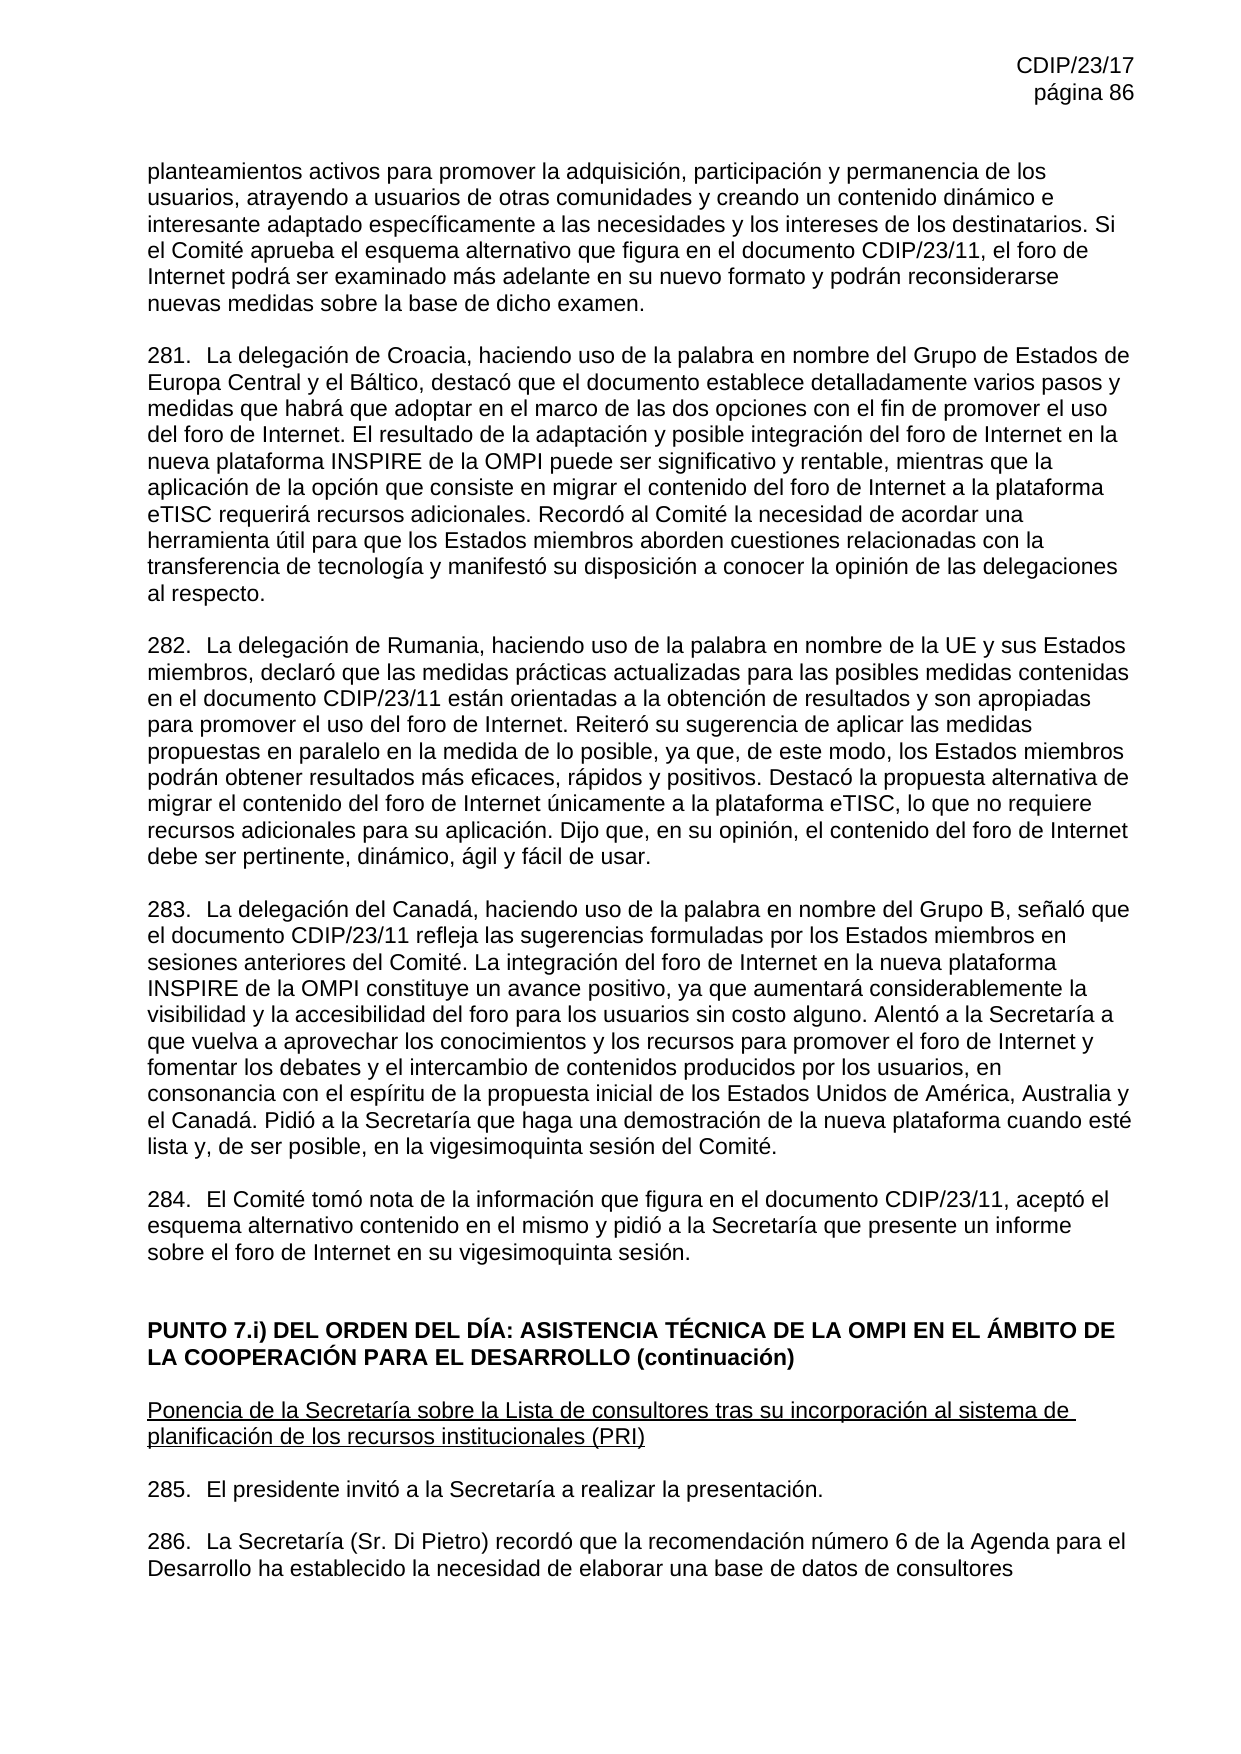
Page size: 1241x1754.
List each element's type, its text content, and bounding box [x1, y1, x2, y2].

list La delegación de Croacia, haciendo uso de la palabra en nombre del Grupo de Estados de Europa Central y el Báltico, destacó que el documento establece detalladamente varios pasos y medidas que habrá que adoptar en el marco de las dos opciones con el fin de promover el uso del foro de Internet. El resultado de la adaptación y posible integración del foro de Internet en la nueva plataforma INSPIRE de la OMPI puede ser significativo y rentable, mientras que la aplicación de la opción que consiste en migrar el contenido del foro de Internet a la plataforma eTISC requerirá recursos adicionales. Recordó al Comité la necesidad de acordar una herramienta útil para que los Estados miembros aborden cuestiones relacionadas con la transferencia de tecnología y manifestó su disposición a conocer la opinión de las delegaciones al respecto. [147, 342, 1134, 606]
list El Comité tomó nota de la información que figura en el documento CDIP/23/11, aceptó el esquema alternativo contenido en el mismo y pidió a la Secretaría que presente un informe sobre el foro de Internet en su vigesimoquinta sesión. [147, 1186, 1134, 1265]
text PUNTO 7.i) DEL ORDEN DEL DÍA: ASISTENCIA TÉCNICA DE LA OMPI EN EL ÁMBITO DE LA COOPERACIÓN PARA EL DESARROLLO (continuación) [147, 1317, 1134, 1370]
list La delegación del Canadá, haciendo uso de la palabra en nombre del Grupo B, señaló que el documento CDIP/23/11 refleja las sugerencias formuladas por los Estados miembros en sesiones anteriores del Comité. La integración del foro de Internet en la nueva plataforma INSPIRE de la OMPI constituye un avance positivo, ya que aumentará considerablemente la visibilidad y la accesibilidad del foro para los usuarios sin costo alguno. Alentó a la Secretaría a que vuelva a aprovechar los conocimientos y los recursos para promover el foro de Internet y fomentar los debates y el intercambio de contenidos producidos por los usuarios, en consonancia con el espíritu de la propuesta inicial de los Estados Unidos de América, Australia y el Canadá. Pidió a la Secretaría que haga una demostración de la nueva plataforma cuando esté lista y, de ser posible, en la vigesimoquinta sesión del Comité. [147, 896, 1134, 1159]
list La delegación de Rumania, haciendo uso de la palabra en nombre de la UE y sus Estados miembros, declaró que las medidas prácticas actualizadas para las posibles medidas contenidas en el documento CDIP/23/11 están orientadas a la obtención de resultados y son apropiadas para promover el uso del foro de Internet. Reiteró su sugerencia de aplicar las medidas propuestas en paralelo en la medida de lo posible, ya que, de este modo, los Estados miembros podrán obtener resultados más eficaces, rápidos y positivos. Destacó la propuesta alternativa de migrar el contenido del foro de Internet únicamente a la plataforma eTISC, lo que no requiere recursos adicionales para su aplicación. Dijo que, en su opinión, el contenido del foro de Internet debe ser pertinente, dinámico, ágil y fácil de usar. [147, 632, 1134, 869]
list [147, 1528, 1134, 1581]
text Ponencia de la Secretaría sobre la Lista de consultores tras su incorporación al sistema de planificación de los recursos institucionales (PRI) [147, 1397, 1134, 1449]
list El presidente invitó a la Secretaría a realizar la presentación. [147, 1476, 1134, 1502]
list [147, 158, 1134, 316]
